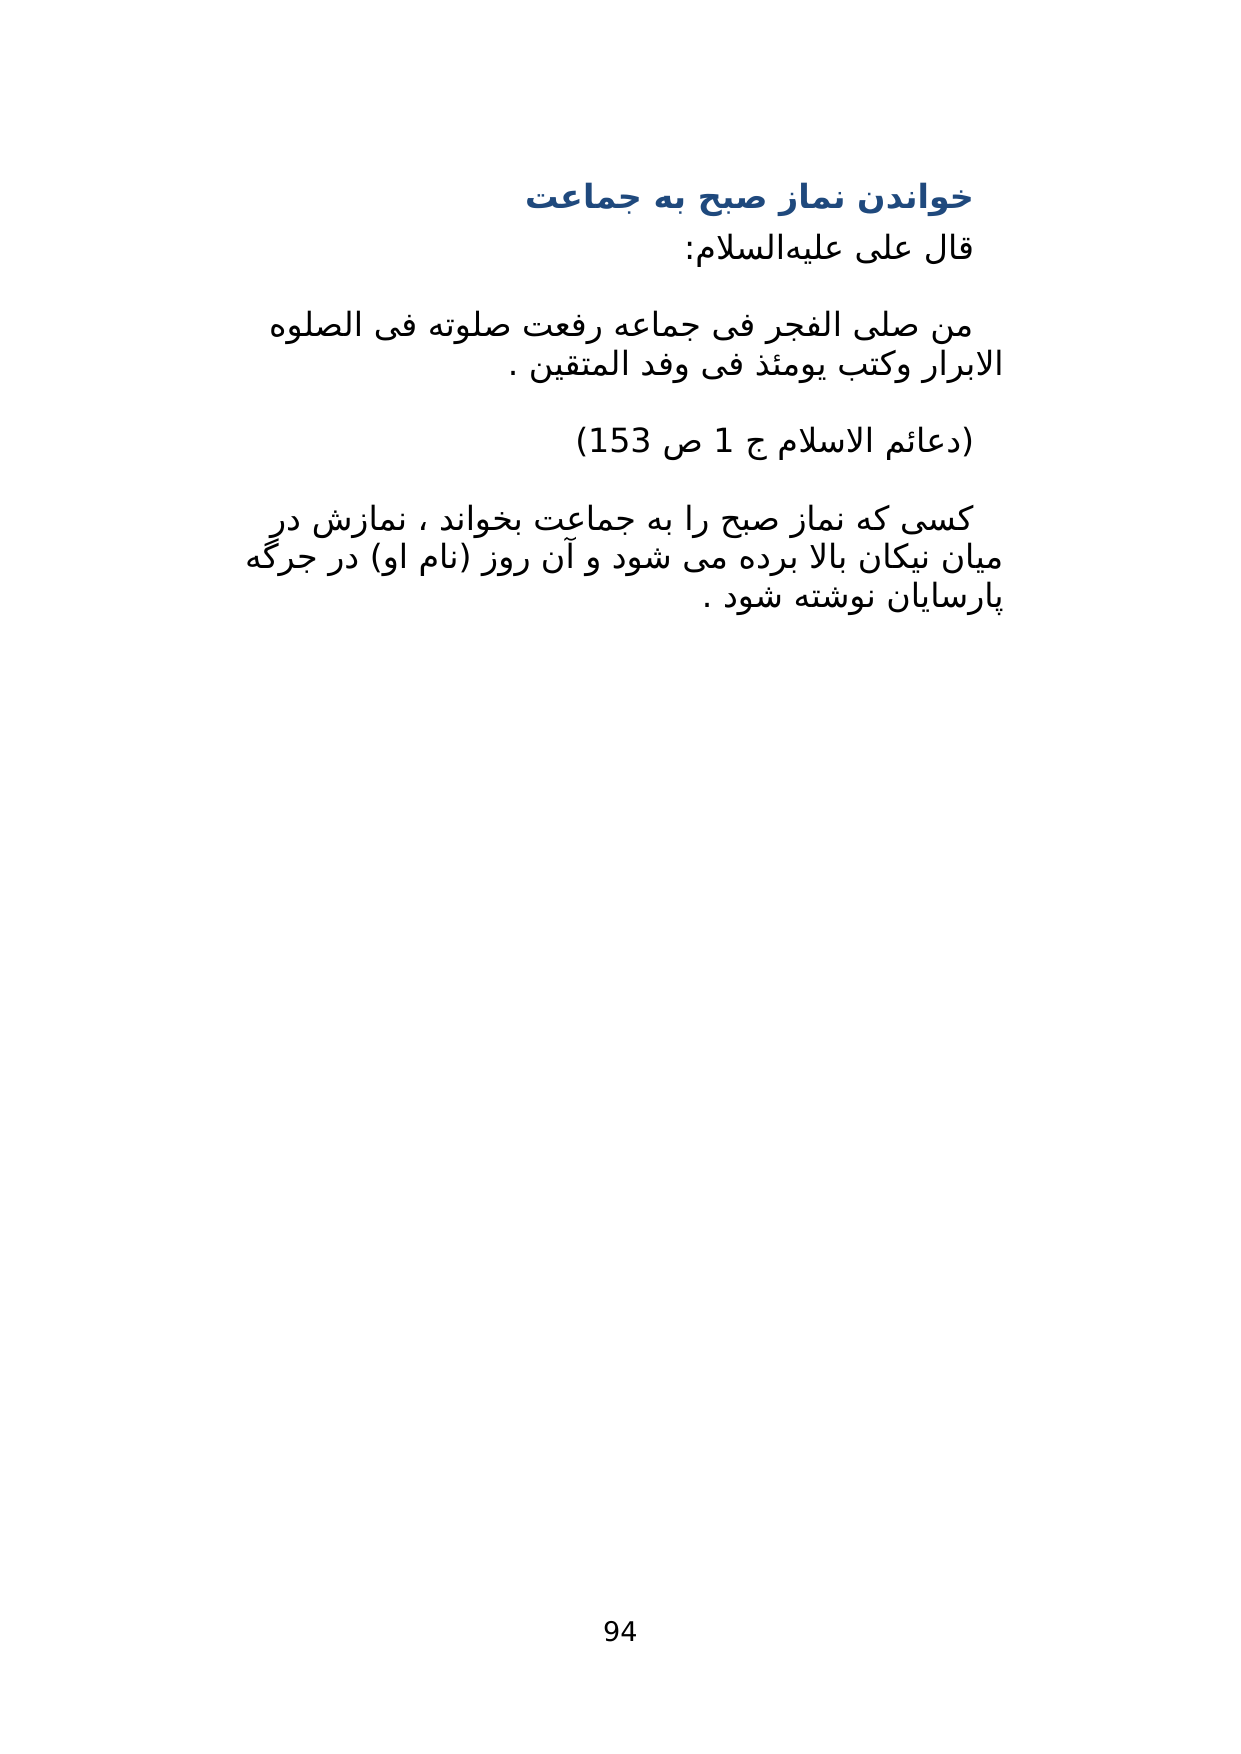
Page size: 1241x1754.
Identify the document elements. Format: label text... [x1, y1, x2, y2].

text (دعائم الاسلام ج 1 ص 153) [236, 422, 1004, 461]
text من صلی الفجر فی جماعه رفعت صلوته فی الصلوه الابرار وکتب یومئذ فی وفد المتقین . [236, 306, 1004, 383]
text کسی که نماز صبح را به جماعت بخواند ، نمازش در میان نیکان بالا برده می شود و آن روز (نام او) در جرگه پارسایان نوشته شود . [236, 499, 1004, 616]
text قال علی عليه‌السلام: [236, 228, 1004, 267]
subtitle خواندن نماز صبح به جماعت [236, 177, 1004, 216]
